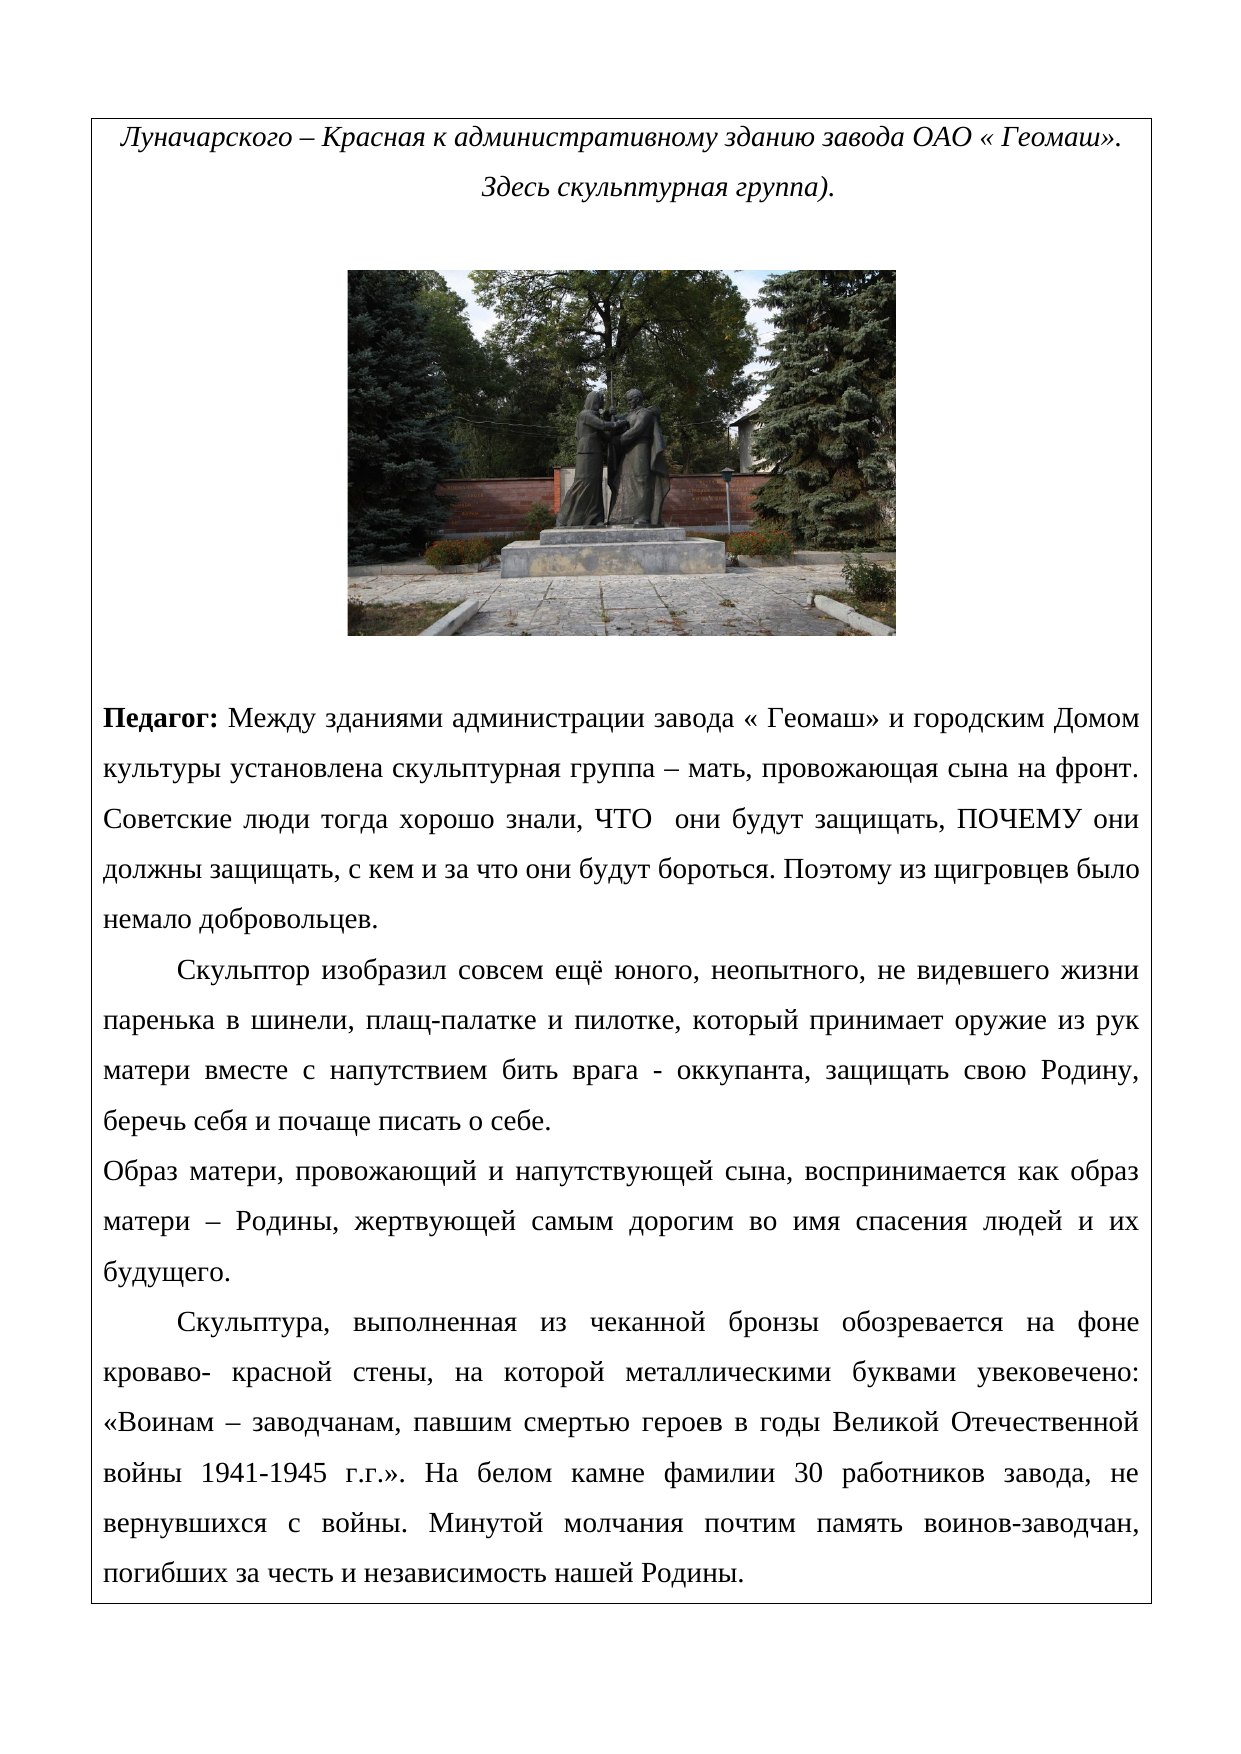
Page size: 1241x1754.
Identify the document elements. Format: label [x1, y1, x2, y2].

picture [347, 270, 896, 636]
table_cell [92, 119, 1151, 1603]
